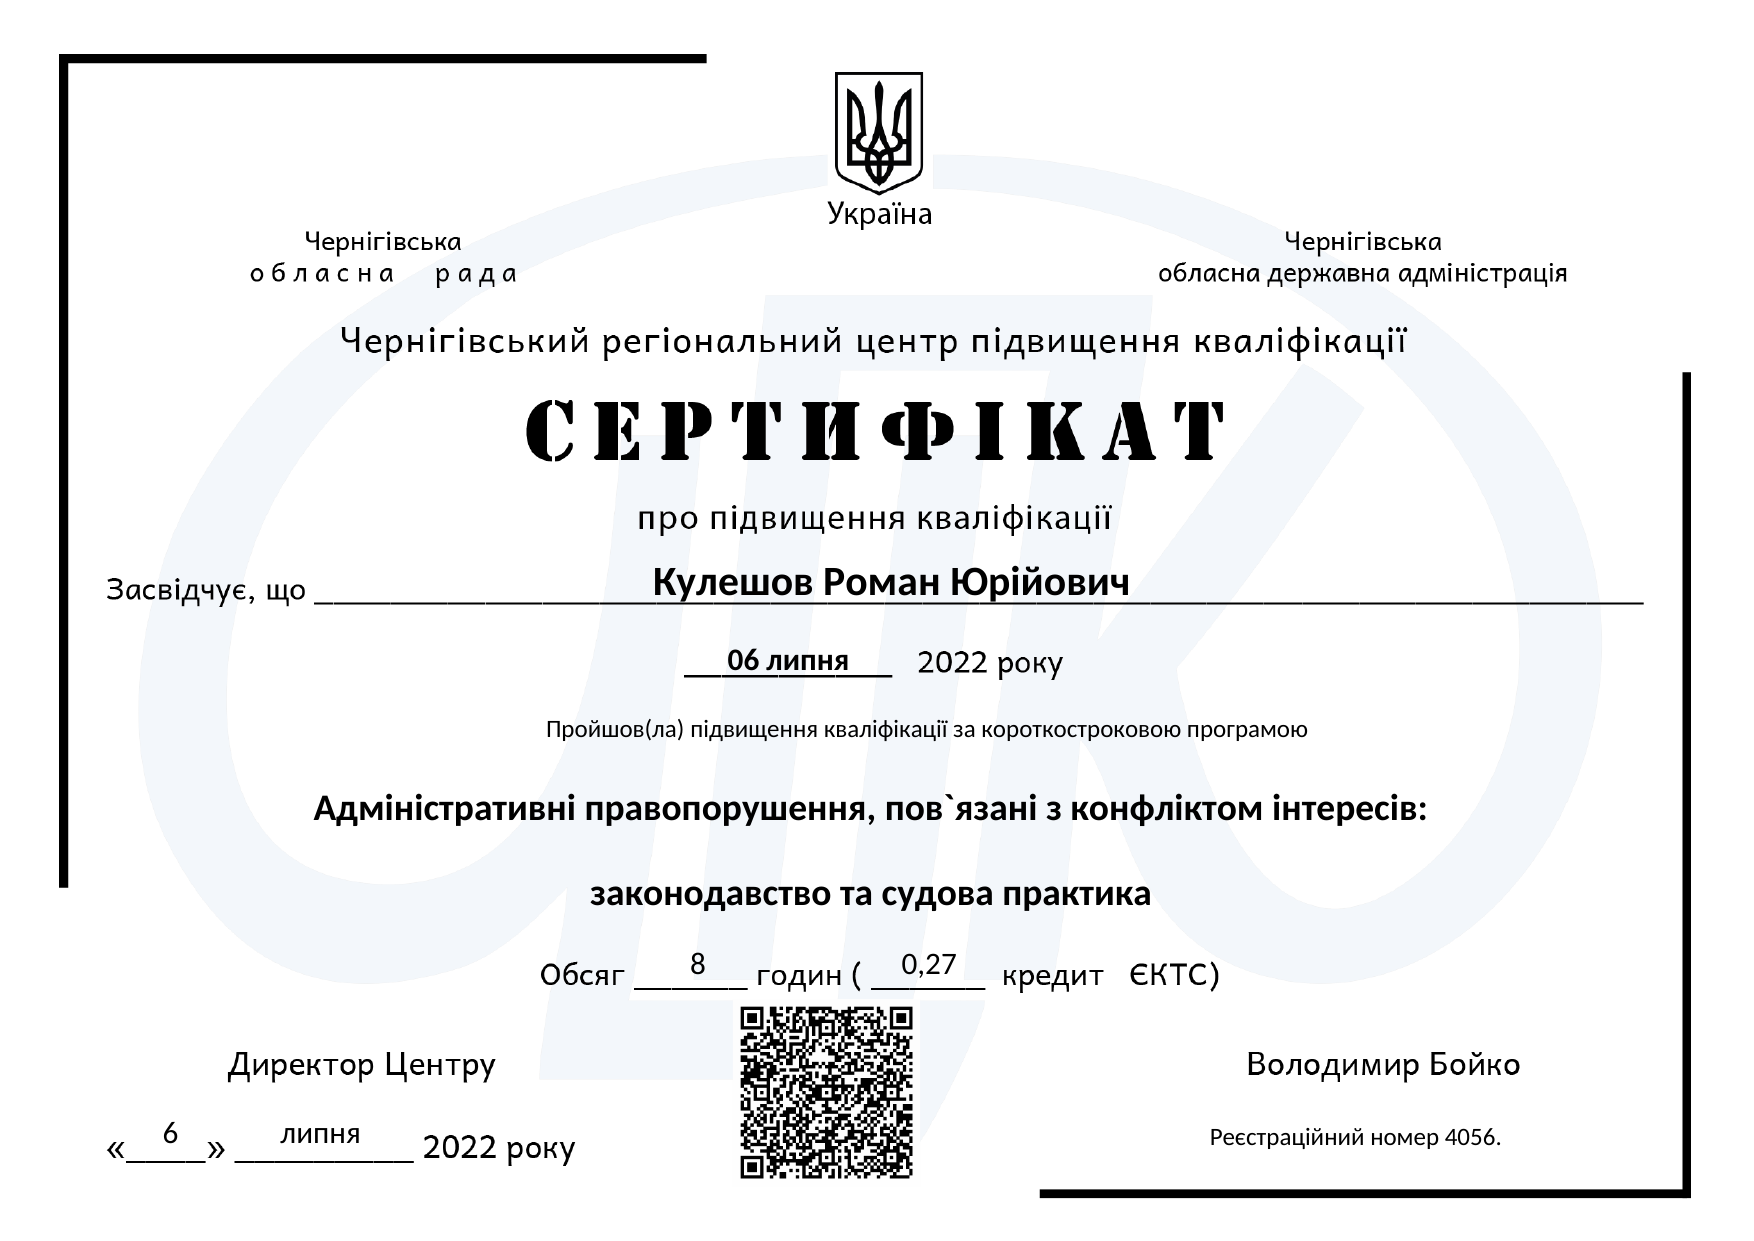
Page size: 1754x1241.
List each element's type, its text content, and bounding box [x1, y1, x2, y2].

text Реєстраційний номер 4056. [1166, 1121, 1754, 1151]
picture [59, 606, 1691, 1205]
text Кулешов Роман Юрійович [29, 555, 1754, 606]
picture [59, 54, 1691, 555]
text Пройшов(ла) підвищення кваліфікації за короткостроковою програмою [472, 714, 1754, 744]
